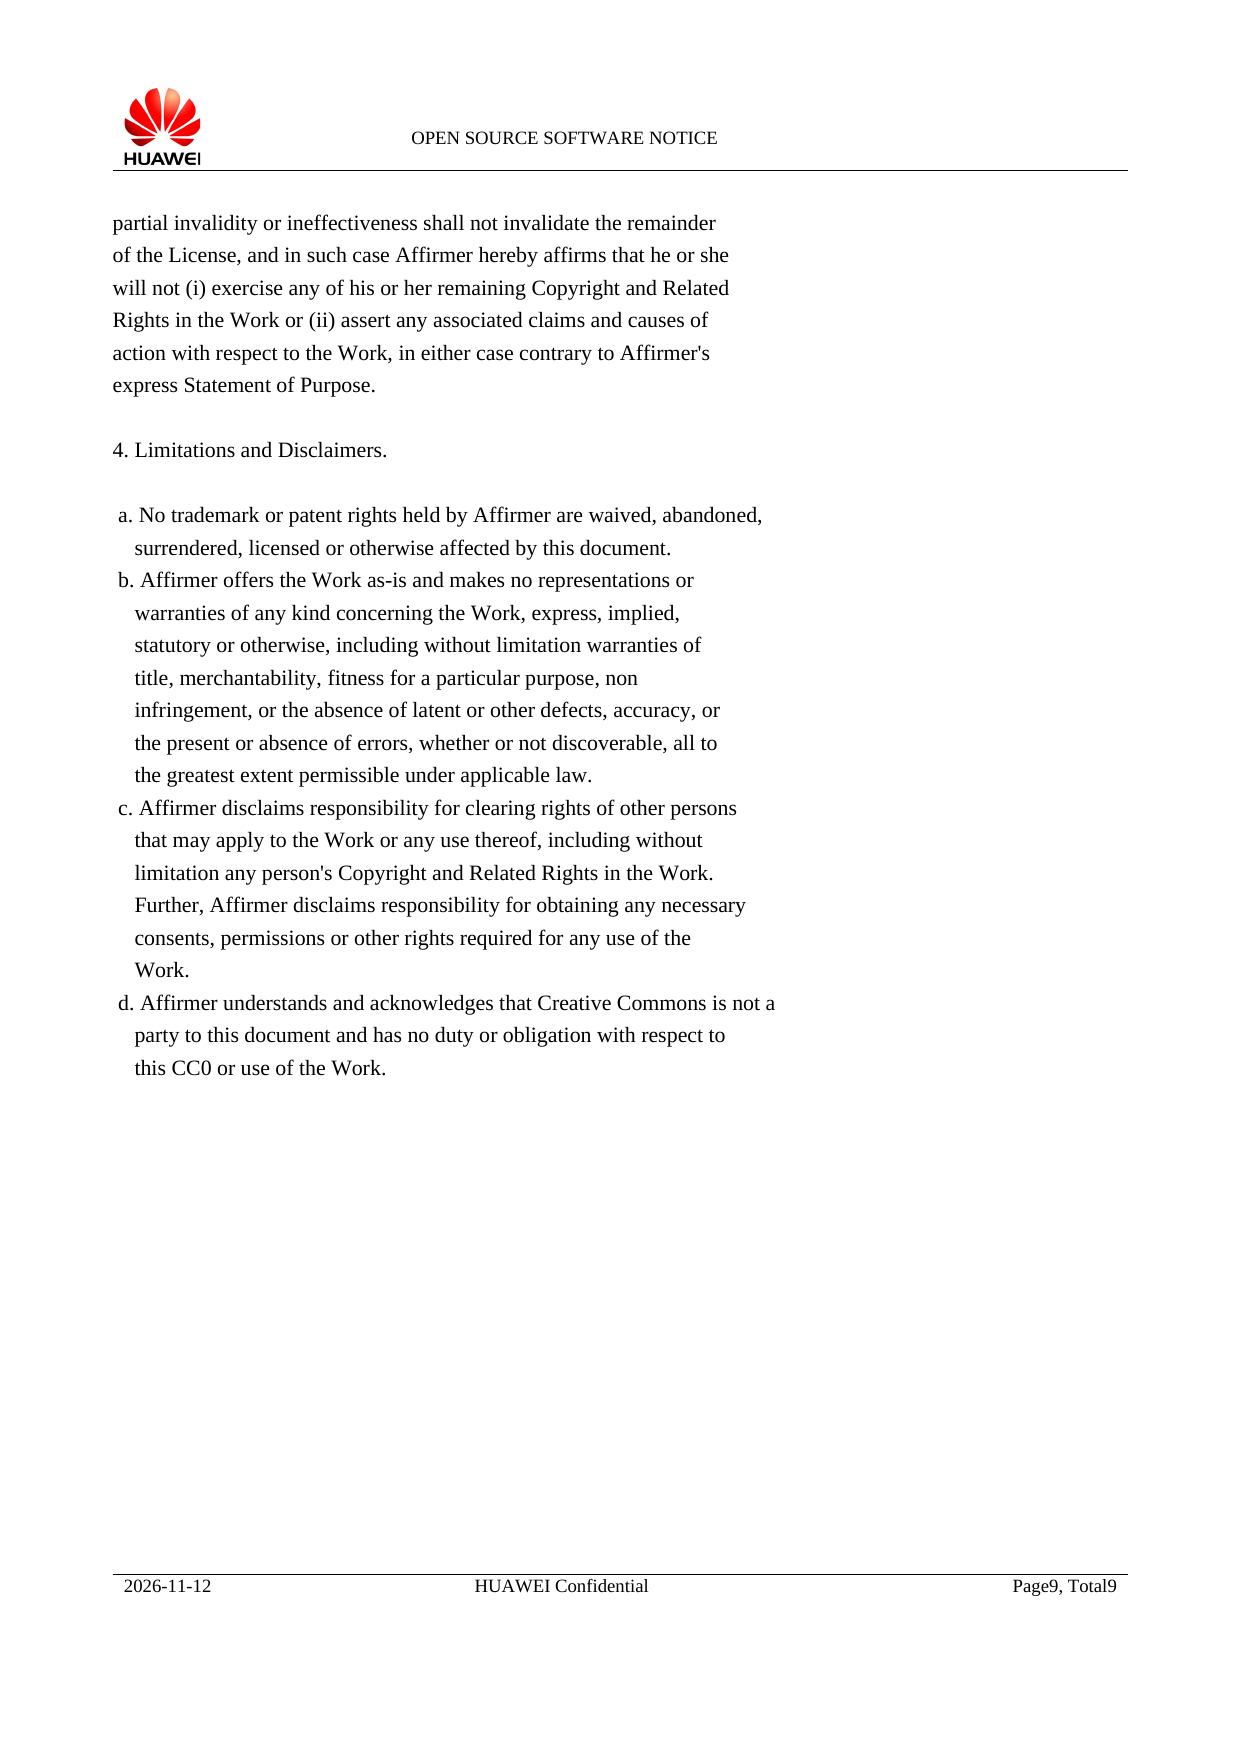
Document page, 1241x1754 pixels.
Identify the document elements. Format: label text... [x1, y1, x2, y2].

picture [124, 88, 201, 165]
